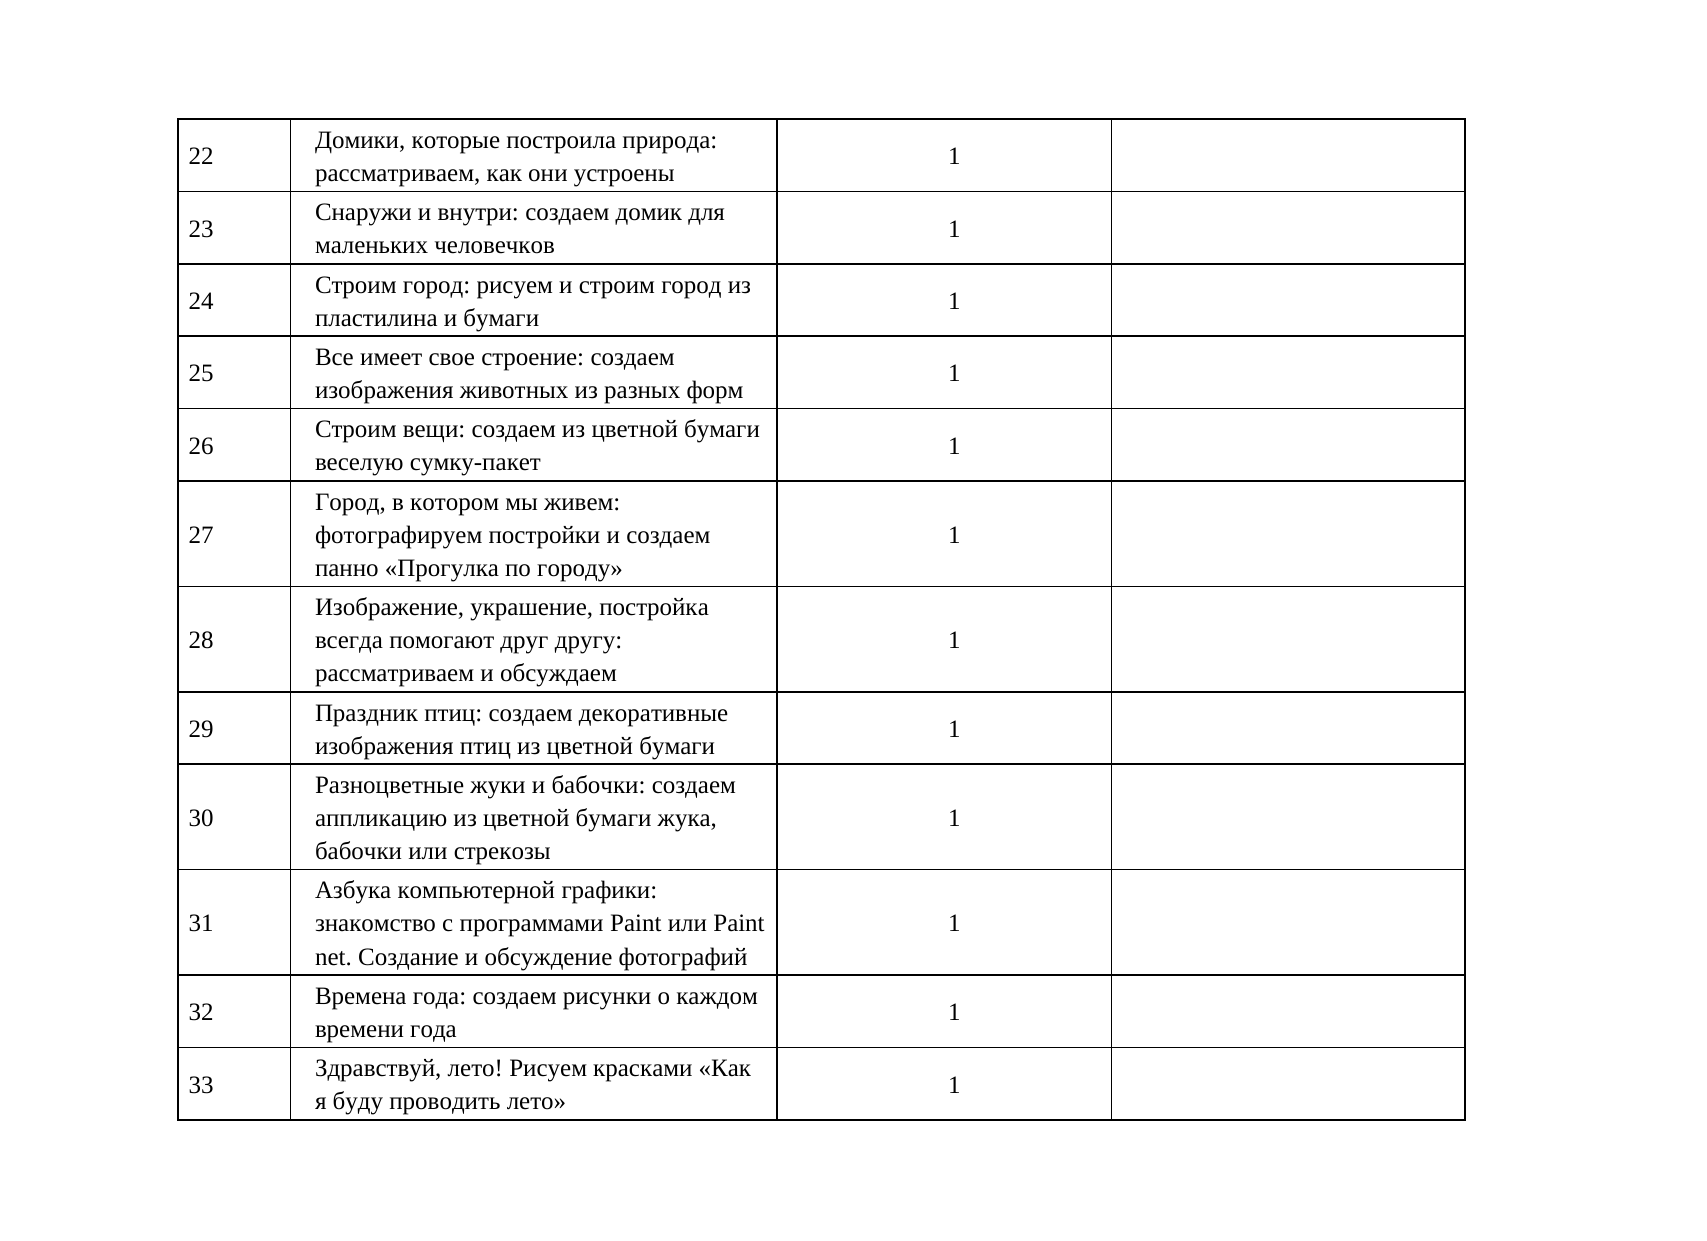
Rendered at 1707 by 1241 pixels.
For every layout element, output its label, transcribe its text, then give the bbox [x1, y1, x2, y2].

table_cell Все имеет свое строение: создаем изображения животных из разных форм [291, 337, 776, 408]
table_cell [1112, 870, 1464, 974]
table_cell [1112, 587, 1464, 691]
table_cell [1112, 693, 1464, 763]
table_cell 28 [179, 587, 290, 691]
table_cell Снаружи и внутри: создаем домик для маленьких человечков [291, 192, 776, 263]
table_cell [1112, 1048, 1464, 1119]
table_cell [1112, 976, 1464, 1047]
table_cell 29 [179, 693, 290, 763]
table_cell 1 [778, 409, 1111, 480]
table_cell Изображение, украшение, постройка всегда помогают друг другу: рассматриваем и обсуждаем [291, 587, 776, 691]
table_cell 1 [778, 120, 1111, 191]
table_cell 27 [179, 482, 290, 586]
table_cell 1 [778, 870, 1111, 974]
table_cell [1112, 765, 1464, 869]
table_cell 24 [179, 265, 290, 335]
table_cell 33 [179, 1048, 290, 1119]
table_cell 26 [179, 409, 290, 480]
table_cell 1 [778, 587, 1111, 691]
table_cell 1 [778, 976, 1111, 1047]
table_cell [1112, 120, 1464, 191]
table_cell 22 [179, 120, 290, 191]
table_cell 32 [179, 976, 290, 1047]
table_cell Строим вещи: создаем из цветной бумаги веселую сумку-пакет [291, 409, 776, 480]
table_cell [1112, 192, 1464, 263]
table_cell Домики, которые построила природа: рассматриваем, как они устроены [291, 120, 776, 191]
table_cell 1 [778, 337, 1111, 408]
table_cell 1 [778, 482, 1111, 586]
table_cell 25 [179, 337, 290, 408]
table_cell 1 [778, 693, 1111, 763]
table_cell [1112, 482, 1464, 586]
table_cell [1112, 265, 1464, 335]
table_cell Времена года: создаем рисунки о каждом времени года [291, 976, 776, 1047]
table_cell 31 [179, 870, 290, 974]
table_cell Азбука компьютерной графики: знакомство с программами Paint или Paint net. Создание и обсуждение фотографий [291, 870, 776, 974]
table_cell [1112, 409, 1464, 480]
table_cell Город, в котором мы живем: фотографируем постройки и создаем панно «Прогулка по городу» [291, 482, 776, 586]
table_cell 1 [778, 192, 1111, 263]
table_cell [1112, 337, 1464, 408]
table_cell 23 [179, 192, 290, 263]
table_cell 1 [778, 765, 1111, 869]
table_cell Строим город: рисуем и строим город из пластилина и бумаги [291, 265, 776, 335]
table_cell 1 [778, 1048, 1111, 1119]
table_cell Праздник птиц: создаем декоративные изображения птиц из цветной бумаги [291, 693, 776, 763]
table_cell Разноцветные жуки и бабочки: создаем аппликацию из цветной бумаги жука, бабочки или стрекозы [291, 765, 776, 869]
table_cell 1 [778, 265, 1111, 335]
table_cell Здравствуй, лето! Рисуем красками «Как я буду проводить лето» [291, 1048, 776, 1119]
table_cell 30 [179, 765, 290, 869]
